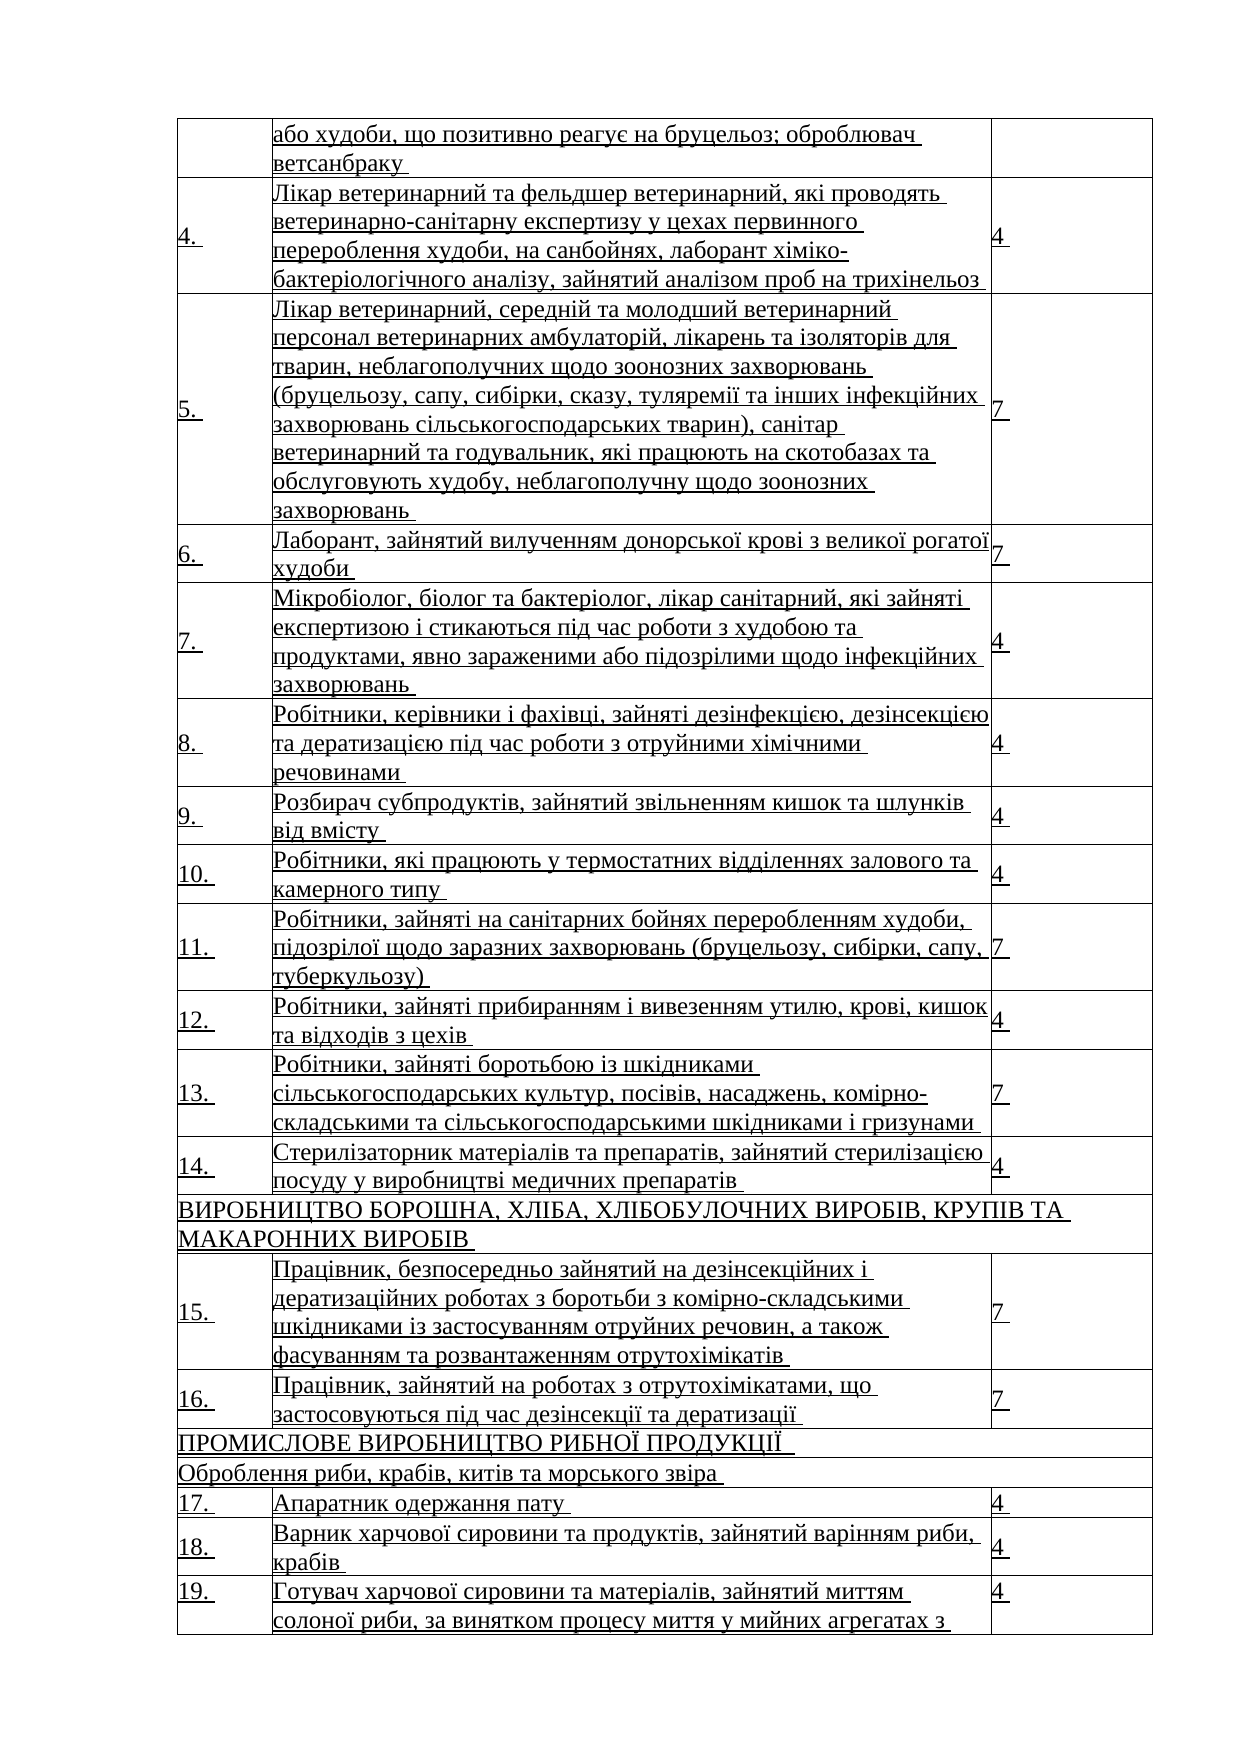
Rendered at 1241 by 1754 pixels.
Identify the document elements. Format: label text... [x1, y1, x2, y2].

table_cell 9. [178, 787, 272, 844]
table_cell Робітники, керівники і фахівці, зайняті дезінфекцією, дезінсекцією та дератизацією під час роботи з отруйними хімічними речовинами [273, 699, 991, 786]
table_cell Працівник, зайнятий на роботах з отрутохімікатами, що застосовуються під час дезінсекції та дератизації [273, 1370, 991, 1427]
table_cell 4 [992, 1518, 1152, 1575]
table_cell 7. [178, 583, 272, 698]
table_cell 19. [178, 1576, 272, 1634]
table_cell 4. [178, 178, 272, 293]
table_cell 12. [178, 991, 272, 1048]
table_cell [273, 119, 991, 177]
table_cell 8. [178, 699, 272, 786]
table_cell Мікробіолог, біолог та бактеріолог, лікар санітарний, які зайняті експертизою і стикаються під час роботи з худобою та продуктами, явно зараженими або підозрілими щодо інфекційних захворювань [273, 583, 991, 698]
table_cell Стерилізаторник матеріалів та препаратів, зайнятий стерилізацією посуду у виробництві медичних препаратів [273, 1137, 991, 1194]
table_cell 16. [178, 1370, 272, 1427]
table_cell 7 [992, 525, 1152, 582]
table_cell 4 [992, 787, 1152, 844]
table_cell 7 [992, 904, 1152, 990]
table_cell Лікар ветеринарний та фельдшер ветеринарний, які проводять ветеринарно-санітарну експертизу у цехах первинного перероблення худоби, на санбойнях, лаборант хіміко-бактеріологічного аналізу, зайнятий аналізом проб на трихінельоз [273, 178, 991, 293]
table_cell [273, 1576, 991, 1634]
table_cell Розбирач субпродуктів, зайнятий звільненням кишок та шлунків від вмісту [273, 787, 991, 844]
table_cell 7 [992, 294, 1152, 524]
table_cell Оброблення риби, крабів, китів та морського звіра [178, 1458, 1152, 1487]
table_cell 6. [178, 525, 272, 582]
table_cell 4 [992, 583, 1152, 698]
table_cell 4 [992, 991, 1152, 1048]
table_cell Лаборант, зайнятий вилученням донорської крові з великої рогатої худоби [273, 525, 991, 582]
table_cell ПРОМИСЛОВЕ ВИРОБНИЦТВО РИБНОЇ ПРОДУКЦІЇ [178, 1429, 1152, 1457]
table_cell 7 [992, 119, 1152, 177]
table_cell 10. [178, 845, 272, 903]
table_cell 4 [992, 178, 1152, 293]
table_cell 15. [178, 1254, 272, 1369]
table_cell 3. [178, 119, 272, 177]
table_cell 4 [992, 699, 1152, 786]
table_cell Робітники, які працюють у термостатних відділеннях залового та камерного типу [273, 845, 991, 903]
table_cell 11. [178, 904, 272, 990]
table_cell 4 [992, 1137, 1152, 1194]
table_cell 4 [992, 1488, 1152, 1517]
table_cell Робітники, зайняті боротьбою із шкідниками сільськогосподарських культур, посівів, насаджень, комірно-складськими та сільськогосподарськими шкідниками і гризунами [273, 1050, 991, 1136]
table_cell 13. [178, 1050, 272, 1136]
table_cell Варник харчової сировини та продуктів, зайнятий варінням риби, крабів [273, 1518, 991, 1575]
table_cell 4 [992, 845, 1152, 903]
table_cell ВИРОБНИЦТВО БОРОШНА, ХЛІБА, ХЛІБОБУЛОЧНИХ ВИРОБІВ, КРУПІВ ТА МАКАРОННИХ ВИРОБІВ [178, 1195, 1152, 1253]
table_cell 5. [178, 294, 272, 524]
table_cell Апаратник одержання пату [273, 1488, 991, 1517]
table_cell 4 [992, 1576, 1152, 1634]
table_cell Робітники, зайняті прибиранням і вивезенням утилю, крові, кишок та відходів з цехів [273, 991, 991, 1048]
table_cell 7 [992, 1254, 1152, 1369]
table_cell Лікар ветеринарний, середній та молодший ветеринарний персонал ветеринарних амбулаторій, лікарень та ізоляторів для тварин, неблагополучних щодо зоонозних захворювань (бруцельозу, сапу, сибірки, сказу, туляремії та інших інфекційних захворювань сільськогосподарських тварин), санітар ветеринарний та годувальник, які працюють на скотобазах та обслуговують худобу, неблагополучну щодо зоонозних захворювань [273, 294, 991, 524]
table_cell 18. [178, 1518, 272, 1575]
table_cell Працівник, безпосередньо зайнятий на дезінсекційних і дератизаційних роботах з боротьби з комірно-складськими шкідниками із застосуванням отруйних речовин, а також фасуванням та розвантаженням отрутохімікатів [273, 1254, 991, 1369]
table_cell 7 [992, 1370, 1152, 1427]
table_cell 7 [992, 1050, 1152, 1136]
table_cell 17. [178, 1488, 272, 1517]
table_cell 14. [178, 1137, 272, 1194]
table_cell Робітники, зайняті на санітарних бойнях переробленням худоби, підозрілої щодо заразних захворювань (бруцельозу, сибірки, сапу, туберкульозу) [273, 904, 991, 990]
